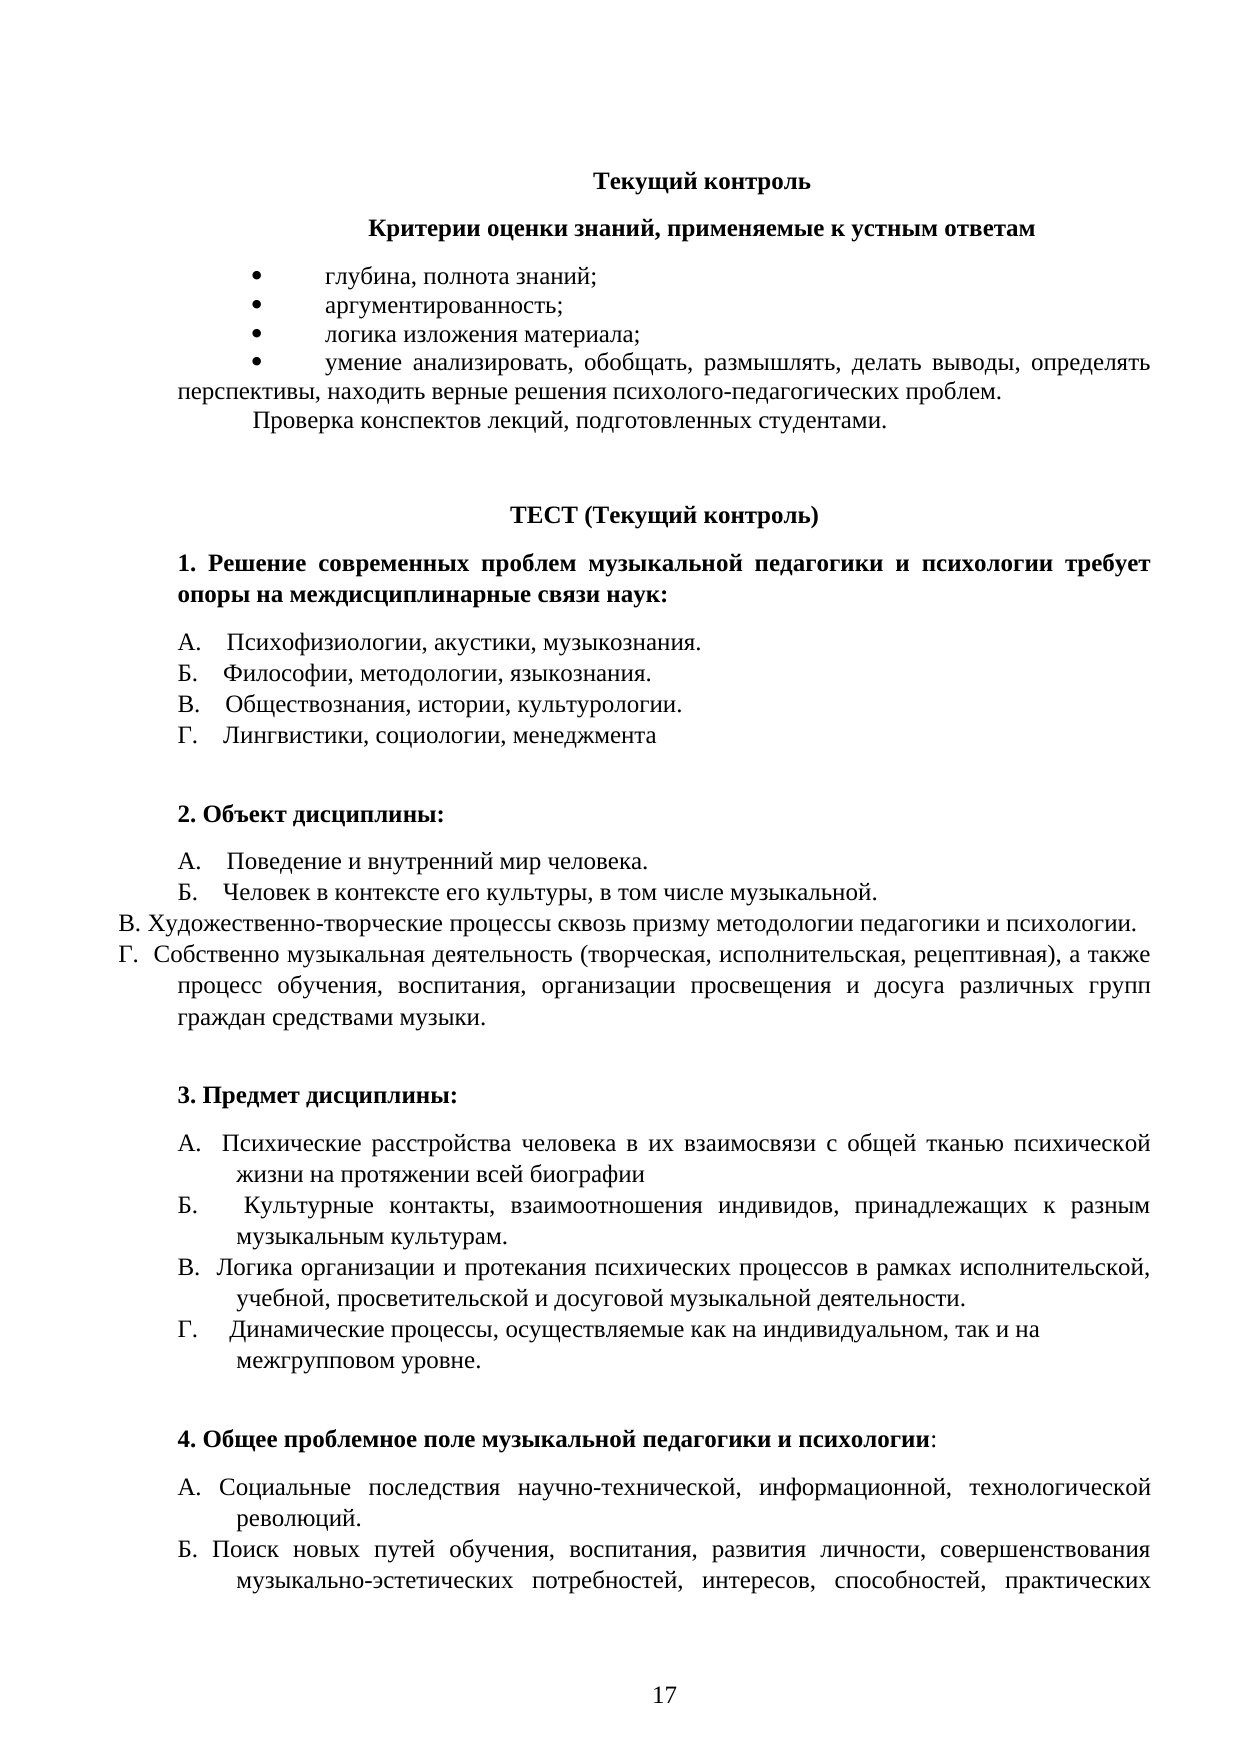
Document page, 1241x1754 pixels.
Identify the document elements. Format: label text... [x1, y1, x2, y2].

list глубина, полнота знаний; [177, 261, 1152, 290]
text А. Социальные последствия научно-технической, информационной, технологической революций. [177, 1472, 1152, 1532]
text Г. Динамические процессы, осуществляемые как на индивидуальном, так и на межгрупповом уровне. [177, 1314, 1152, 1374]
text А. Психические расстройства человека в их взаимосвязи с общей тканью психической жизни на протяжении всей биографии [177, 1128, 1152, 1188]
text Г. Собственно музыкальная деятельность (творческая, исполнительская, рецептивная), а также процесс обучения, воспитания, организации просвещения и досуга различных групп граждан средствами музыки. [118, 939, 1152, 1030]
text Б. Человек в контексте его культуры, в том числе музыкальной. [177, 877, 1152, 906]
text Критерии оценки знаний, применяемые к устным ответам [177, 213, 1152, 242]
text Текущий контроль [177, 166, 1152, 194]
text 2. Объект дисциплины: [177, 799, 1152, 827]
list аргументированность; [177, 290, 1152, 319]
list умение анализировать, обобщать, размышлять, делать выводы, определять перспективы, находить верные решения психолого-педагогических проблем. [177, 347, 1152, 405]
text А. Поведение и внутренний мир человека. [177, 846, 1152, 875]
text ТЕСТ (Текущий контроль) [177, 500, 1152, 529]
text В. Логика организации и протекания психических процессов в рамках исполнительской, учебной, просветительской и досуговой музыкальной деятельности. [177, 1252, 1152, 1312]
text 1. Решение современных проблем музыкальной педагогики и психологии требует опоры на междисциплинарные связи наук: [177, 548, 1152, 608]
text Б. Философии, методологии, языкознания. [177, 658, 1152, 687]
list логика изложения материала; [177, 319, 1152, 347]
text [177, 1534, 1152, 1594]
text 3. Предмет дисциплины: [177, 1080, 1152, 1109]
text Проверка конспектов лекций, подготовленных студентами. [177, 405, 1152, 434]
text В. Художественно-творческие процессы сквозь призму методологии педагогики и психологии. [118, 908, 1152, 937]
text А. Психофизиологии, акустики, музыкознания. [177, 627, 1152, 656]
text В. Обществознания, истории, культурологии. [177, 689, 1152, 718]
text Б. Культурные контакты, взаимоотношения индивидов, принадлежащих к разным музыкальным культурам. [177, 1190, 1152, 1250]
text Г. Лингвистики, социологии, менеджмента [177, 720, 1152, 749]
text 4. Общее проблемное поле музыкальной педагогики и психологии: [177, 1424, 1152, 1453]
